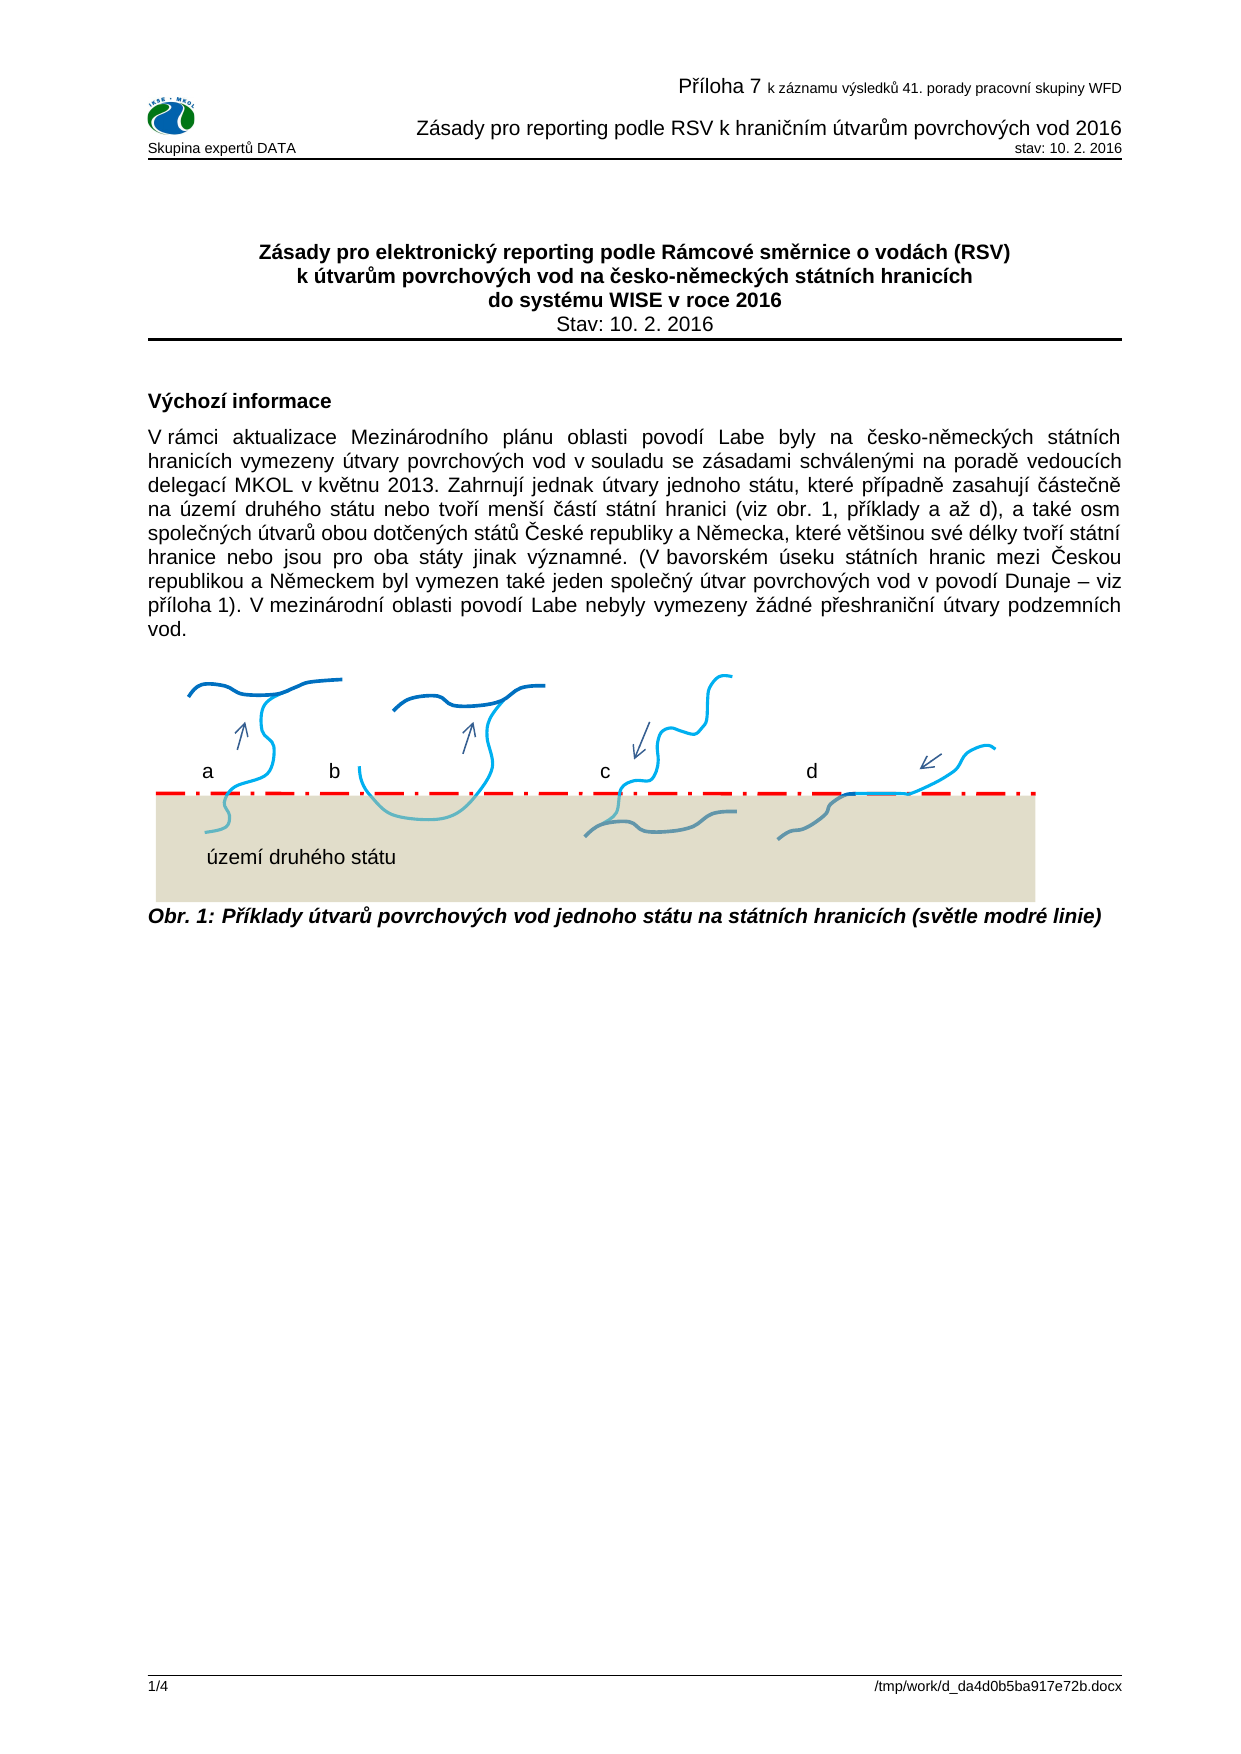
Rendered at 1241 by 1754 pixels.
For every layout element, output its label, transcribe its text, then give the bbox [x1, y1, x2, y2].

text V rámci aktualizace Mezinárodního plánu oblasti povodí Labe byly na česko-německých státních hranicích vymezeny útvary povrchových vod v souladu se zásadami schválenými na poradě vedoucích delegací MKOL v květnu 2013. Zahrnují jednak útvary jednoho státu, které případně zasahují částečně na území druhého státu nebo tvoří menší částí státní hranici (viz obr. 1, příklady a až d), a také osm společných útvarů obou dotčených států České republiky a Německa, které většinou své délky tvoří státní hranice nebo jsou pro oba státy jinak významné. (V bavorském úseku státních hranic mezi Českou republikou a Německem byl vymezen také jeden společný útvar povrchových vod v povodí Dunaje – viz příloha 1). V mezinárodní oblasti povodí Labe nebyly vymezeny žádné přeshraniční útvary podzemních vod. [148, 425, 1122, 641]
text Zásady pro elektronický reporting podle Rámcové směrnice o vodách (RSV) k útvarům povrchových vod na česko-německých státních hranicích do systému WISE v roce 2016 Stav: 10. 2. 2016 [148, 240, 1122, 338]
picture [147, 97, 195, 135]
text Výchozí informace [148, 389, 1122, 413]
text Obr. 1: Příklady útvarů povrchových vod jednoho státu na státních hranicích (světle modré linie) [148, 904, 1122, 928]
